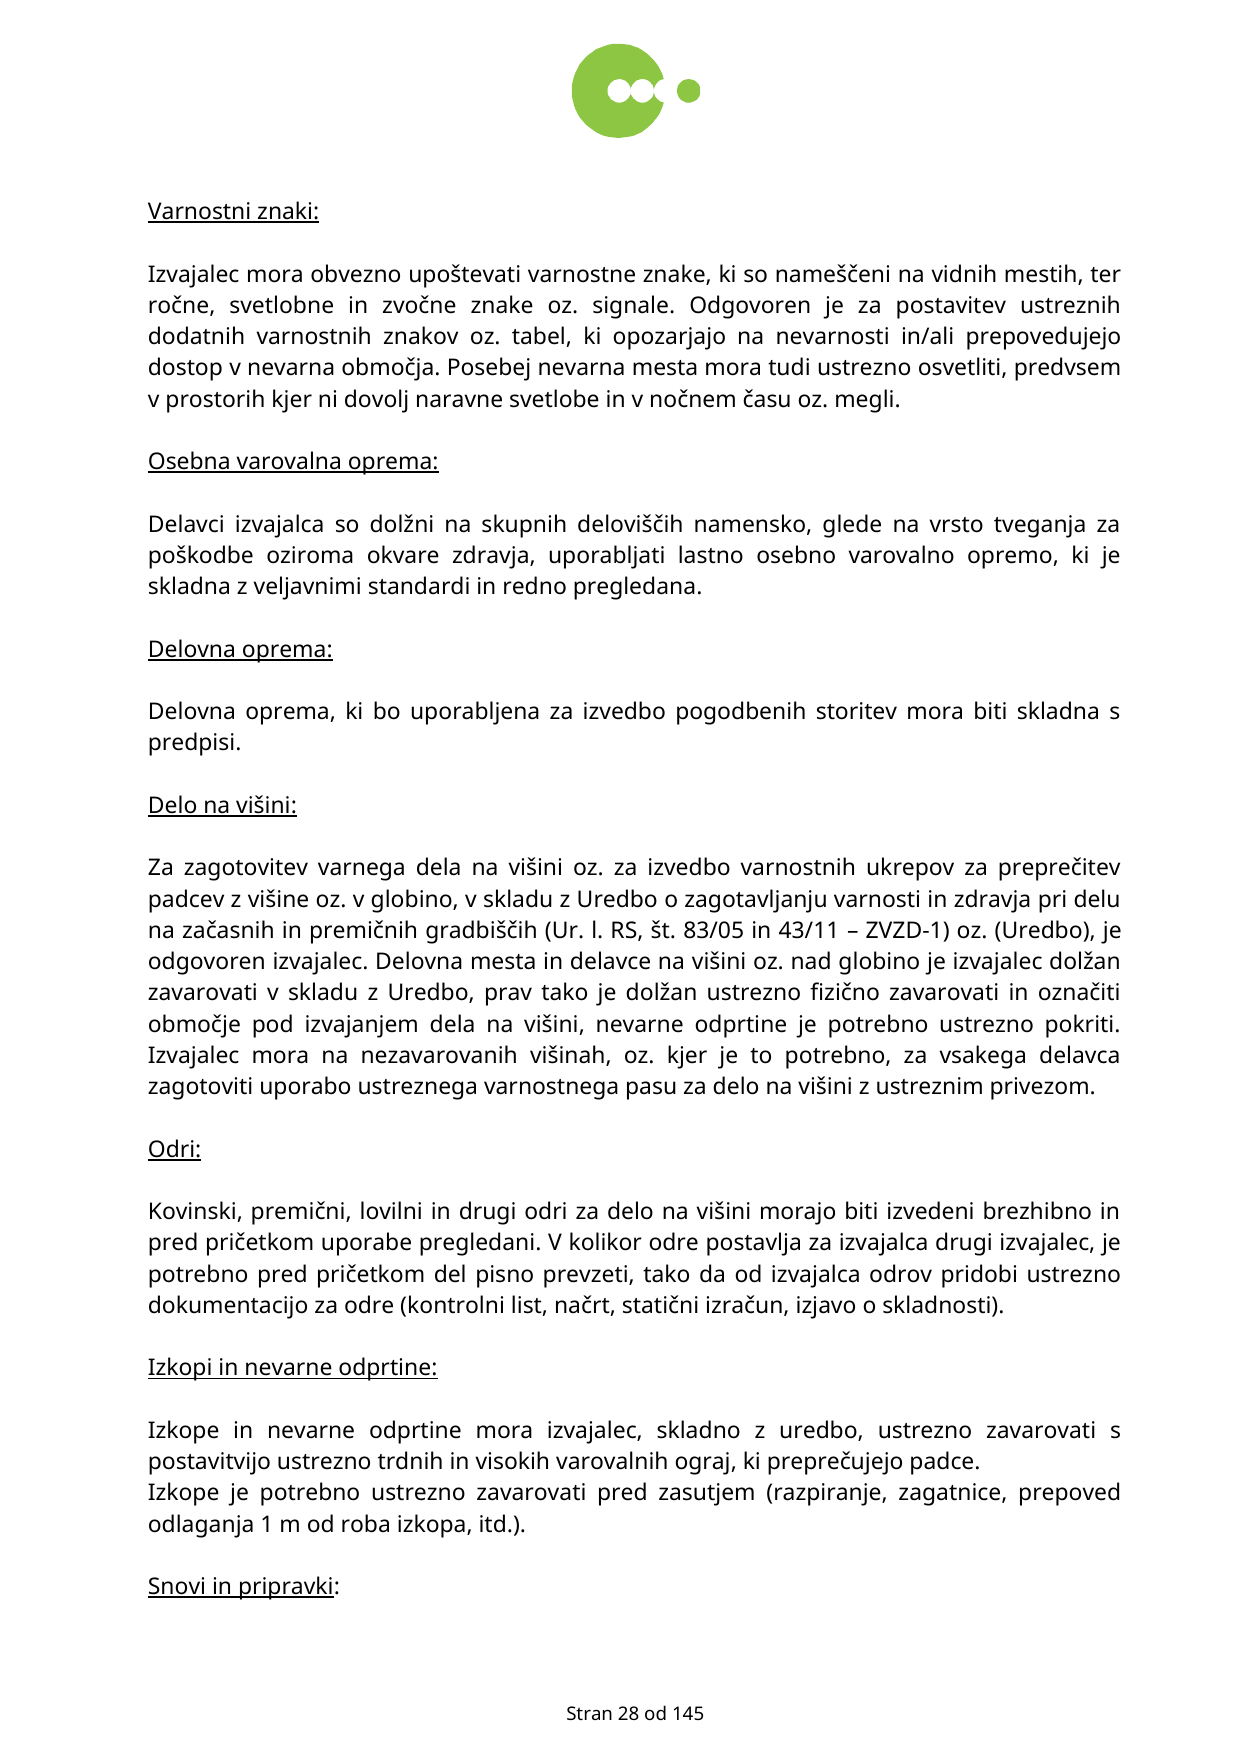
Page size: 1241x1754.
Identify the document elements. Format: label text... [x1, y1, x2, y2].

text Delovna oprema, ki bo uporabljena za izvedbo pogodbenih storitev mora biti skladna s predpisi. [148, 695, 1122, 757]
text Izkope je potrebno ustrezno zavarovati pred zasutjem (razpiranje, zagatnice, prepoved odlaganja 1 m od roba izkopa, itd.). [148, 1476, 1122, 1539]
text Za zagotovitev varnega dela na višini oz. za izvedbo varnostnih ukrepov za preprečitev padcev z višine oz. v globino, v skladu z Uredbo o zagotavljanju varnosti in zdravja pri delu na začasnih in premičnih gradbiščih (Ur. l. RS, št. 83/05 in 43/11 – ZVZD-1) oz. (Uredbo), je odgovoren izvajalec. Delovna mesta in delavce na višini oz. nad globino je izvajalec dolžan zavarovati v skladu z Uredbo, prav tako je dolžan ustrezno fizično zavarovati in označiti območje pod izvajanjem dela na višini, nevarne odprtine je potrebno ustrezno pokriti. Izvajalec mora na nezavarovanih višinah, oz. kjer je to potrebno, za vsakega delavca zagotoviti uporabo ustreznega varnostnega pasu za delo na višini z ustreznim privezom. [148, 851, 1122, 1101]
text Odri: [148, 1132, 1122, 1164]
text Osebna varovalna oprema: [148, 445, 1122, 476]
text Kovinski, premični, lovilni in drugi odri za delo na višini morajo biti izvedeni brezhibno in pred pričetkom uporabe pregledani. V kolikor odre postavlja za izvajalca drugi izvajalec, je potrebno pred pričetkom del pisno prevzeti, tako da od izvajalca odrov pridobi ustrezno dokumentacijo za odre (kontrolni list, načrt, statični izračun, izjavo o skladnosti). [148, 1195, 1122, 1320]
text Delavci izvajalca so dolžni na skupnih deloviščih namensko, glede na vrsto tveganja za poškodbe oziroma okvare zdravja, uporabljati lastno osebno varovalno opremo, ki je skladna z veljavnimi standardi in redno pregledana. [148, 507, 1122, 601]
text Delovna oprema: [148, 632, 1122, 664]
text Snovi in pripravki: [148, 1570, 1122, 1601]
text Izkopi in nevarne odprtine: [148, 1351, 1122, 1382]
text Varnostni znaki: [148, 195, 1122, 226]
text Izvajalec mora obvezno upoštevati varnostne znake, ki so nameščeni na vidnih mestih, ter ročne, svetlobne in zvočne znake oz. signale. Odgovoren je za postavitev ustreznih dodatnih varnostnih znakov oz. tabel, ki opozarjajo na nevarnosti in/ali prepovedujejo dostop v nevarna območja. Posebej nevarna mesta mora tudi ustrezno osvetliti, predvsem v prostorih kjer ni dovolj naravne svetlobe in v nočnem času oz. megli. [148, 257, 1122, 414]
text Delo na višini: [148, 789, 1122, 820]
text Izkope in nevarne odprtine mora izvajalec, skladno z uredbo, ustrezno zavarovati s postavitvijo ustrezno trdnih in visokih varovalnih ograj, ki preprečujejo padce. [148, 1414, 1122, 1476]
